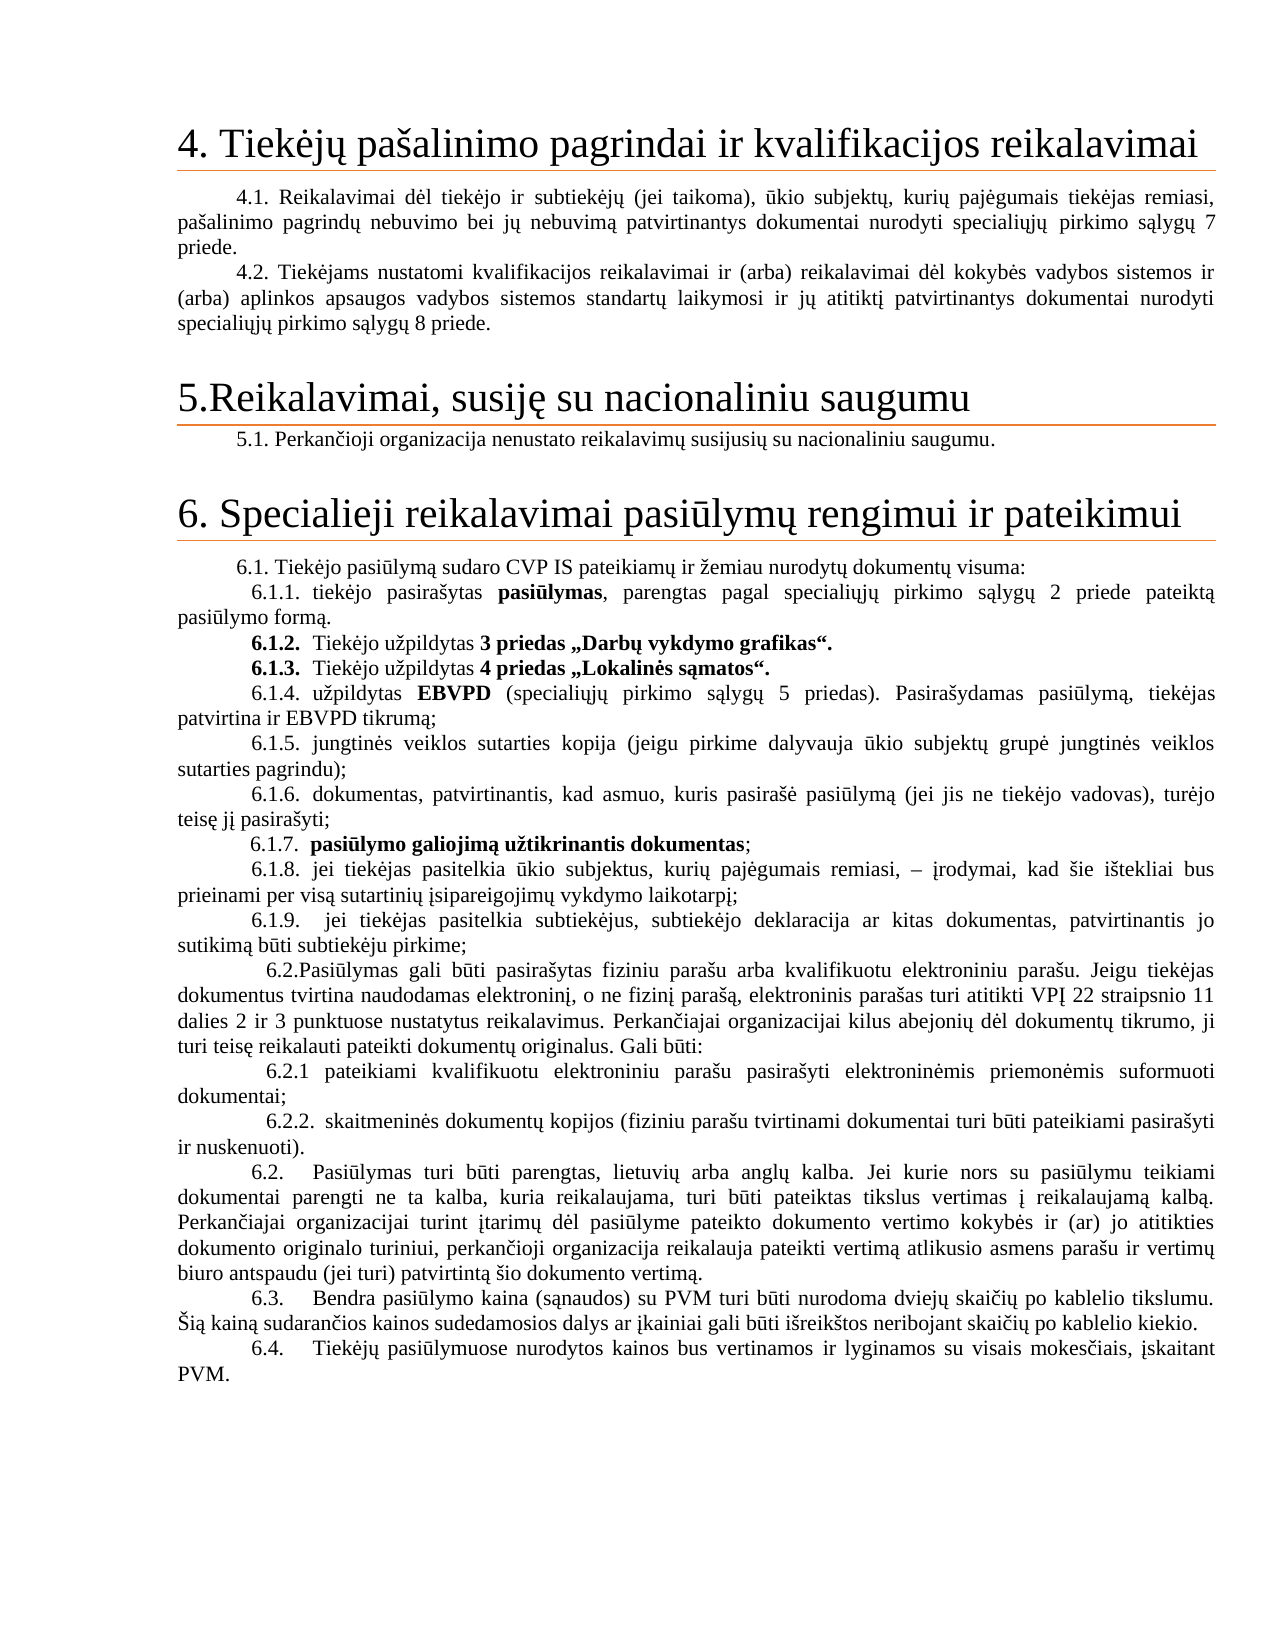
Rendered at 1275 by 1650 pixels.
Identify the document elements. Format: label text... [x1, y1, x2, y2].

list dokumentas, patvirtinantis, kad asmuo, kuris pasirašė pasiūlymą (jei jis ne tiekėjo vadovas), turėjo teisę jį pasirašyti; [177, 781, 1216, 831]
list skaitmeninės dokumentų kopijos (fiziniu parašu tvirtinami dokumentai turi būti pateikiami pasirašyti ir nuskenuoti). [177, 1108, 1216, 1159]
list Tiekėjo užpildytas 3 priedas „Darbų vykdymo grafikas“. [177, 629, 1216, 655]
list jei tiekėjas pasitelkia ūkio subjektus, kurių pajėgumais remiasi, – įrodymai, kad šie ištekliai bus prieinami per visą sutartinių įsipareigojimų vykdymo laikotarpį; [177, 856, 1216, 907]
list Bendra pasiūlymo kaina (sąnaudos) su PVM turi būti nurodoma dviejų skaičių po kablelio tikslumu. Šią kainą sudarančios kainos sudedamosios dalys ar įkainiai gali būti išreikštos neribojant skaičių po kablelio kiekio. [177, 1285, 1216, 1335]
list jei tiekėjas pasitelkia subtiekėjus, subtiekėjo deklaracija ar kitas dokumentas, patvirtinantis jo sutikimą būti subtiekėju pirkime; [177, 907, 1216, 957]
list Tiekėjų pasiūlymuose nurodytos kainos bus vertinamos ir lyginamos su visais mokesčiais, įskaitant PVM. [177, 1335, 1216, 1386]
subtitle 5.Reikalavimai, susiję su nacionaliniu saugumu [177, 372, 1216, 424]
subtitle 6. Specialieji reikalavimai pasiūlymų rengimui ir pateikimui [177, 488, 1216, 540]
list pasiūlymo galiojimą užtikrinantis dokumentas; [250, 831, 1216, 856]
list tiekėjo pasirašytas pasiūlymas, parengtas pagal specialiųjų pirkimo sąlygų 2 priede pateiktą pasiūlymo formą. [177, 579, 1216, 629]
list užpildytas EBVPD (specialiųjų pirkimo sąlygų 5 priedas). Pasirašydamas pasiūlymą, tiekėjas patvirtina ir EBVPD tikrumą; [177, 680, 1216, 730]
list 6.2.1 pateikiami kvalifikuotu elektroniniu parašu pasirašyti elektroninėmis priemonėmis suformuoti dokumentai; [177, 1058, 1216, 1108]
list jungtinės veiklos sutarties kopija (jeigu pirkime dalyvauja ūkio subjektų grupė jungtinės veiklos sutarties pagrindu); [177, 730, 1216, 781]
text 5.1. Perkančioji organizacija nenustato reikalavimų susijusių su nacionaliniu saugumu. [177, 426, 1216, 451]
list 4.2. Tiekėjams nustatomi kvalifikacijos reikalavimai ir (arba) reikalavimai dėl kokybės vadybos sistemos ir (arba) aplinkos apsaugos vadybos sistemos standartų laikymosi ir jų atitiktį patvirtinantys dokumentai nurodyti specialiųjų pirkimo sąlygų 8 priede. [177, 259, 1216, 335]
subtitle 4. Tiekėjų pašalinimo pagrindai ir kvalifikacijos reikalavimai [177, 118, 1216, 170]
list 4.1. Reikalavimai dėl tiekėjo ir subtiekėjų (jei taikoma), ūkio subjektų, kurių pajėgumais tiekėjas remiasi, pašalinimo pagrindų nebuvimo bei jų nebuvimą patvirtinantys dokumentai nurodyti specialiųjų pirkimo sąlygų 7 priede. [177, 184, 1216, 259]
text 6.1. Tiekėjo pasiūlymą sudaro CVP IS pateikiamų ir žemiau nurodytų dokumentų visuma: [177, 554, 1216, 579]
list Pasiūlymas turi būti parengtas, lietuvių arba anglų kalba. Jei kurie nors su pasiūlymu teikiami dokumentai parengti ne ta kalba, kuria reikalaujama, turi būti pateiktas tikslus vertimas į reikalaujamą kalbą. Perkančiajai organizacijai turint įtarimų dėl pasiūlyme pateikto dokumento vertimo kokybės ir (ar) jo atitikties dokumento originalo turiniui, perkančioji organizacija reikalauja pateikti vertimą atlikusio asmens parašu ir vertimų biuro antspaudu (jei turi) patvirtintą šio dokumento vertimą. [177, 1159, 1216, 1285]
list Tiekėjo užpildytas 4 priedas „Lokalinės sąmatos“. [177, 655, 1216, 680]
text 6.2.Pasiūlymas gali būti pasirašytas fiziniu parašu arba kvalifikuotu elektroniniu parašu. Jeigu tiekėjas dokumentus tvirtina naudodamas elektroninį, o ne fizinį parašą, elektroninis parašas turi atitikti VPĮ 22 straipsnio 11 dalies 2 ir 3 punktuose nustatytus reikalavimus. Perkančiajai organizacijai kilus abejonių dėl dokumentų tikrumo, ji turi teisę reikalauti pateikti dokumentų originalus. Gali būti: [177, 957, 1216, 1058]
